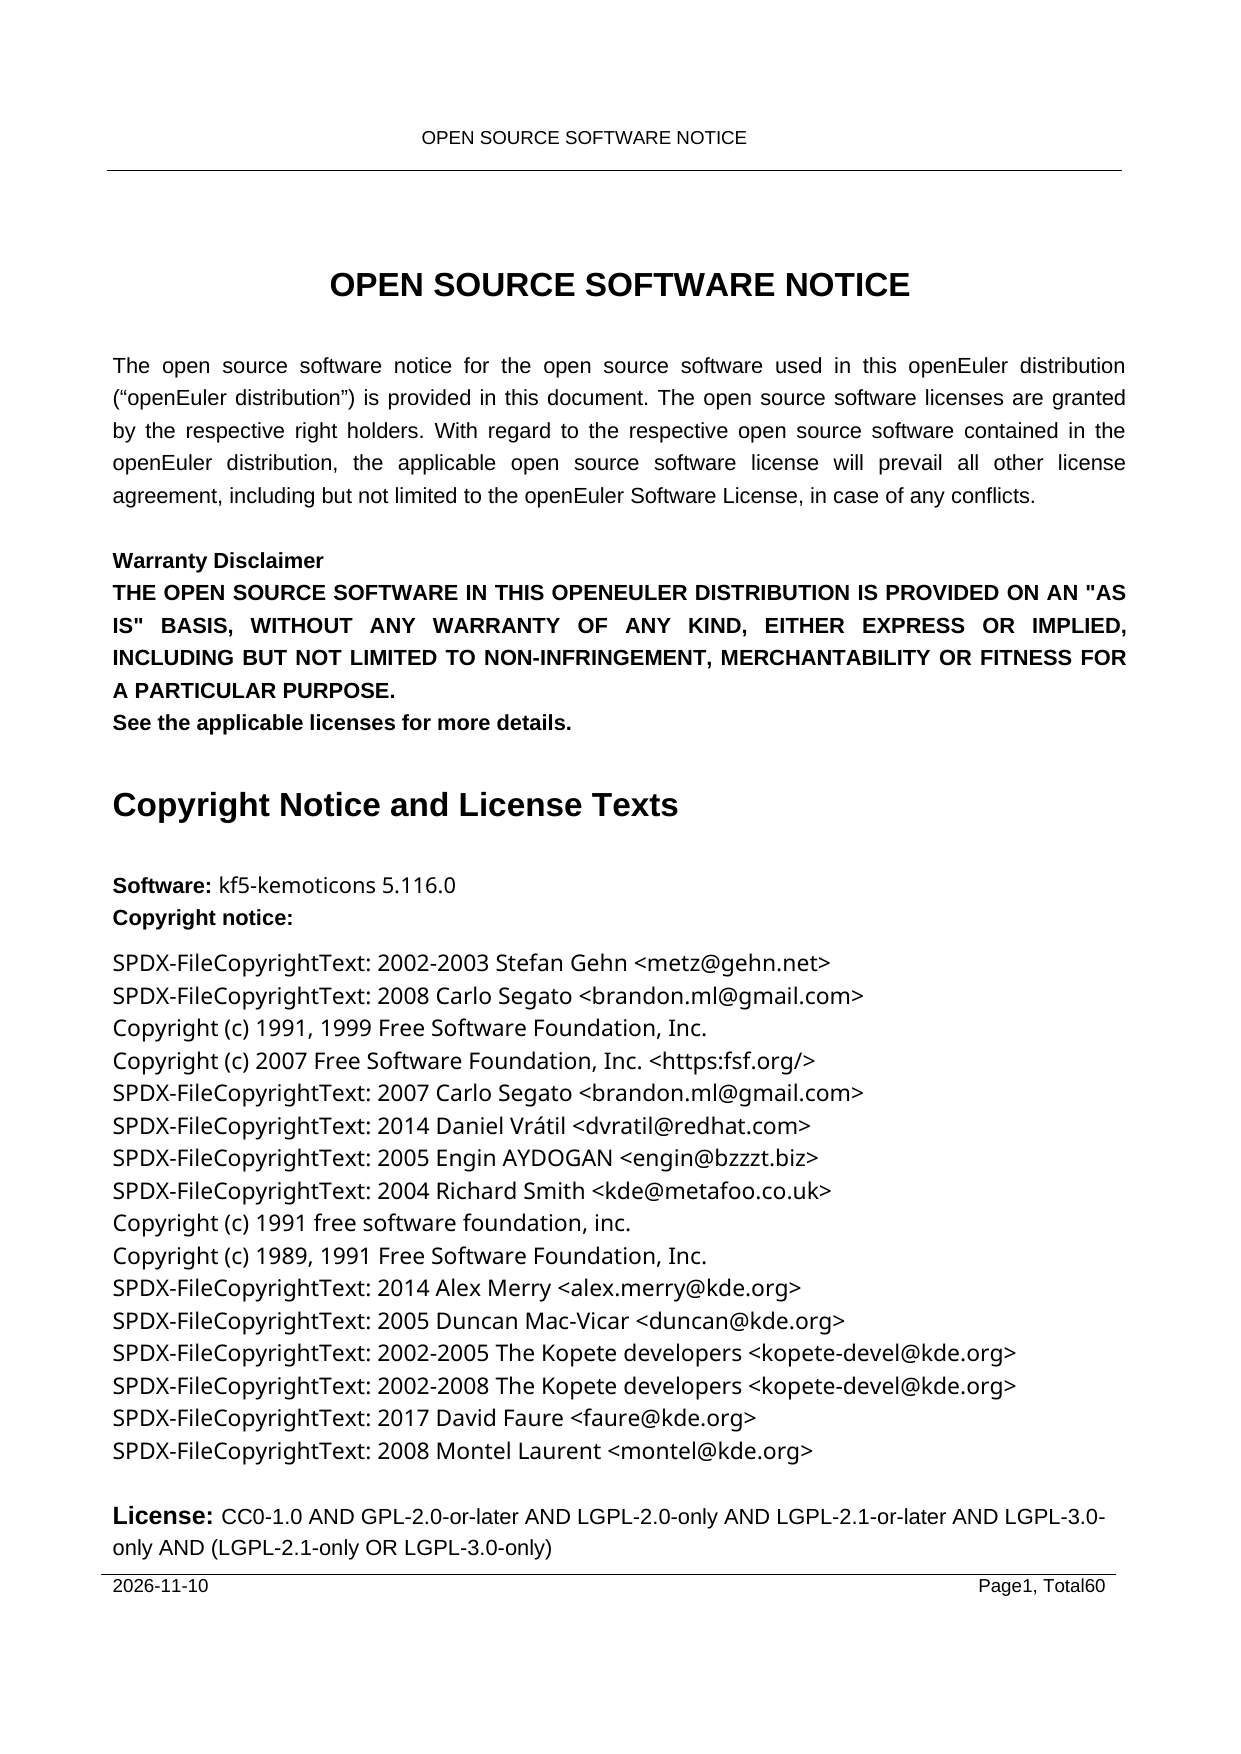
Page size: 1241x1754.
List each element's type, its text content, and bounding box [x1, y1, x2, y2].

text License: CC0-1.0 AND GPL-2.0-or-later AND LGPL-2.0-only AND LGPL-2.1-or-later AND LGPL-3.0-only AND (LGPL-2.1-only OR LGPL-3.0-only) [112, 1499, 1128, 1564]
text THE OPEN SOURCE SOFTWARE IN THIS OPENEULER DISTRIBUTION IS PROVIDED ON AN "AS IS" BASIS, WITHOUT ANY WARRANTY OF ANY KIND, EITHER EXPRESS OR IMPLIED, INCLUDING BUT NOT LIMITED TO NON-INFRINGEMENT, MERCHANTABILITY OR FITNESS FOR A PARTICULAR PURPOSE. See the applicable licenses for more details. [112, 576, 1128, 739]
text Copyright notice: [112, 901, 1128, 934]
text Warranty Disclaimer [112, 544, 1128, 576]
text OPEN SOURCE SOFTWARE NOTICE [112, 251, 1128, 316]
text Copyright Notice and License Texts [112, 771, 1128, 836]
text SPDX-FileCopyrightText: 2002-2003 Stefan Gehn <metz@gehn.net> SPDX-FileCopyrightText: 2008 Carlo Segato <brandon.ml@gmail.com> Copyright (c) 1991, 1999 Free Software Foundation, Inc. Copyright (c) 2007 Free Software Foundation, Inc. <https:fsf.org/> SPDX-FileCopyrightText: 2007 Carlo Segato <brandon.ml@gmail.com> SPDX-FileCopyrightText: 2014 Daniel Vrátil <dvratil@redhat.com> SPDX-FileCopyrightText: 2005 Engin AYDOGAN <engin@bzzzt.biz> SPDX-FileCopyrightText: 2004 Richard Smith <kde@metafoo.co.uk> Copyright (c) 1991 free software foundation, inc. Copyright (c) 1989, 1991 Free Software Foundation, Inc. SPDX-FileCopyrightText: 2014 Alex Merry <alex.merry@kde.org> SPDX-FileCopyrightText: 2005 Duncan Mac-Vicar <duncan@kde.org> SPDX-FileCopyrightText: 2002-2005 The Kopete developers <kopete-devel@kde.org> SPDX-FileCopyrightText: 2002-2008 The Kopete developers <kopete-devel@kde.org> SPDX-FileCopyrightText: 2017 David Faure <faure@kde.org> SPDX-FileCopyrightText: 2008 Montel Laurent <montel@kde.org> [112, 947, 1128, 1499]
text The open source software notice for the open source software used in this openEuler distribution (“openEuler distribution”) is provided in this document. The open source software licenses are granted by the respective right holders. With regard to the respective open source software contained in the openEuler distribution, the applicable open source software license will prevail all other license agreement, including but not limited to the openEuler Software License, in case of any conflicts. [112, 349, 1128, 511]
title Software: kf5-kemoticons 5.116.0 [112, 869, 1128, 901]
